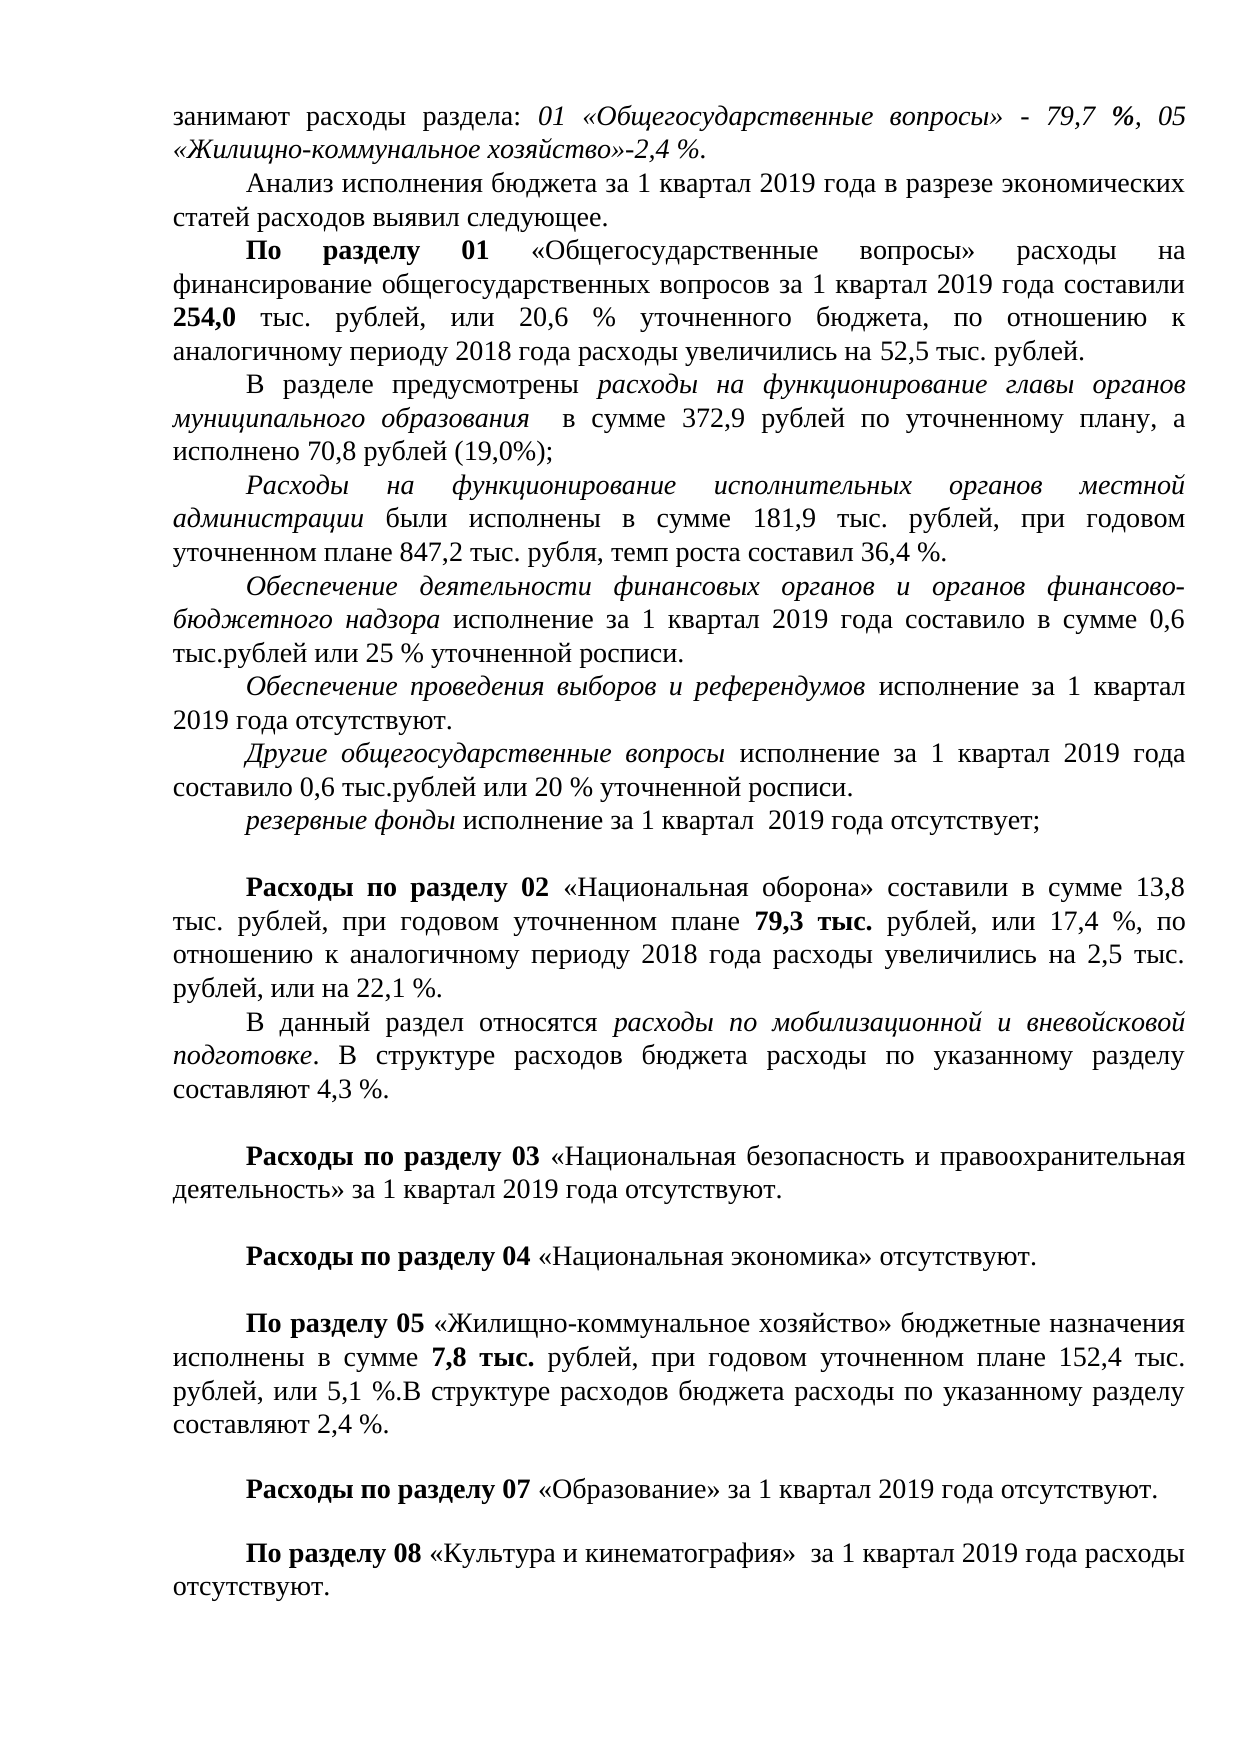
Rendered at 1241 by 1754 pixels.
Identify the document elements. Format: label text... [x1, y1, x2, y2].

text Обеспечение проведения выборов и референдумов исполнение за 1 квартал 2019 года отсутствуют. [173, 669, 1186, 736]
text В данный раздел относятся расходы по мобилизационной и вневойсковой подготовке. В структуре расходов бюджета расходы по указанному разделу составляют 4,3 %. [173, 1004, 1186, 1105]
text Расходы по разделу 03 «Национальная безопасность и правоохранительная деятельность» за 1 квартал 2019 года отсутствуют. [173, 1138, 1186, 1206]
text По разделу 05 «Жилищно-коммунальное хозяйство» бюджетные назначения исполнены в сумме 7,8 тыс. рублей, при годовом уточненном плане 152,4 тыс. рублей, или 5,1 %.В структуре расходов бюджета расходы по указанному разделу составляют 2,4 %. [173, 1306, 1186, 1440]
text В разделе предусмотрены расходы на функционирование главы органов муниципального образования в сумме 372,9 рублей по уточненному плану, а исполнено 70,8 рублей (19,0%); [173, 367, 1186, 468]
text Анализ исполнения бюджета за 1 квартал 2019 года в разрезе экономических статей расходов выявил следующее. [173, 166, 1186, 233]
text резервные фонды исполнение за 1 квартал 2019 года отсутствует; [173, 803, 1192, 837]
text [173, 99, 1186, 166]
text Расходы по разделу 07 «Образование» за 1 квартал 2019 года отсутствуют. [173, 1474, 1186, 1505]
text Расходы по разделу 02 «Национальная оборона» составили в сумме 13,8 тыс. рублей, при годовом уточненном плане 79,3 тыс. рублей, или 17,4 %, по отношению к аналогичному периоду 2018 года расходы увеличились на 2,5 тыс. рублей, или на 22,1 %. [173, 870, 1186, 1004]
text Обеспечение деятельности финансовых органов и органов финансово-бюджетного надзора исполнение за 1 квартал 2019 года составило в сумме 0,6 тыс.рублей или 25 % уточненной росписи. [173, 568, 1186, 669]
text Расходы по разделу 04 «Национальная экономика» отсутствуют. [173, 1239, 1186, 1273]
text По разделу 08 «Культура и кинематография» за 1 квартал 2019 года расходы отсутствуют. [173, 1536, 1186, 1602]
text Расходы на функционирование исполнительных органов местной администрации были исполнены в сумме 181,9 тыс. рублей, при годовом уточненном плане 847,2 тыс. рубля, темп роста составил 36,4 %. [173, 468, 1186, 568]
text Другие общегосударственные вопросы исполнение за 1 квартал 2019 года составило 0,6 тыс.рублей или 20 % уточненной росписи. [173, 736, 1186, 803]
text По разделу 01 «Общегосударственные вопросы» расходы на финансирование общегосударственных вопросов за 1 квартал 2019 года составили 254,0 тыс. рублей, или 20,6 % уточненного бюджета, по отношению к аналогичному периоду 2018 года расходы увеличились на 52,5 тыс. рублей. [173, 233, 1186, 367]
